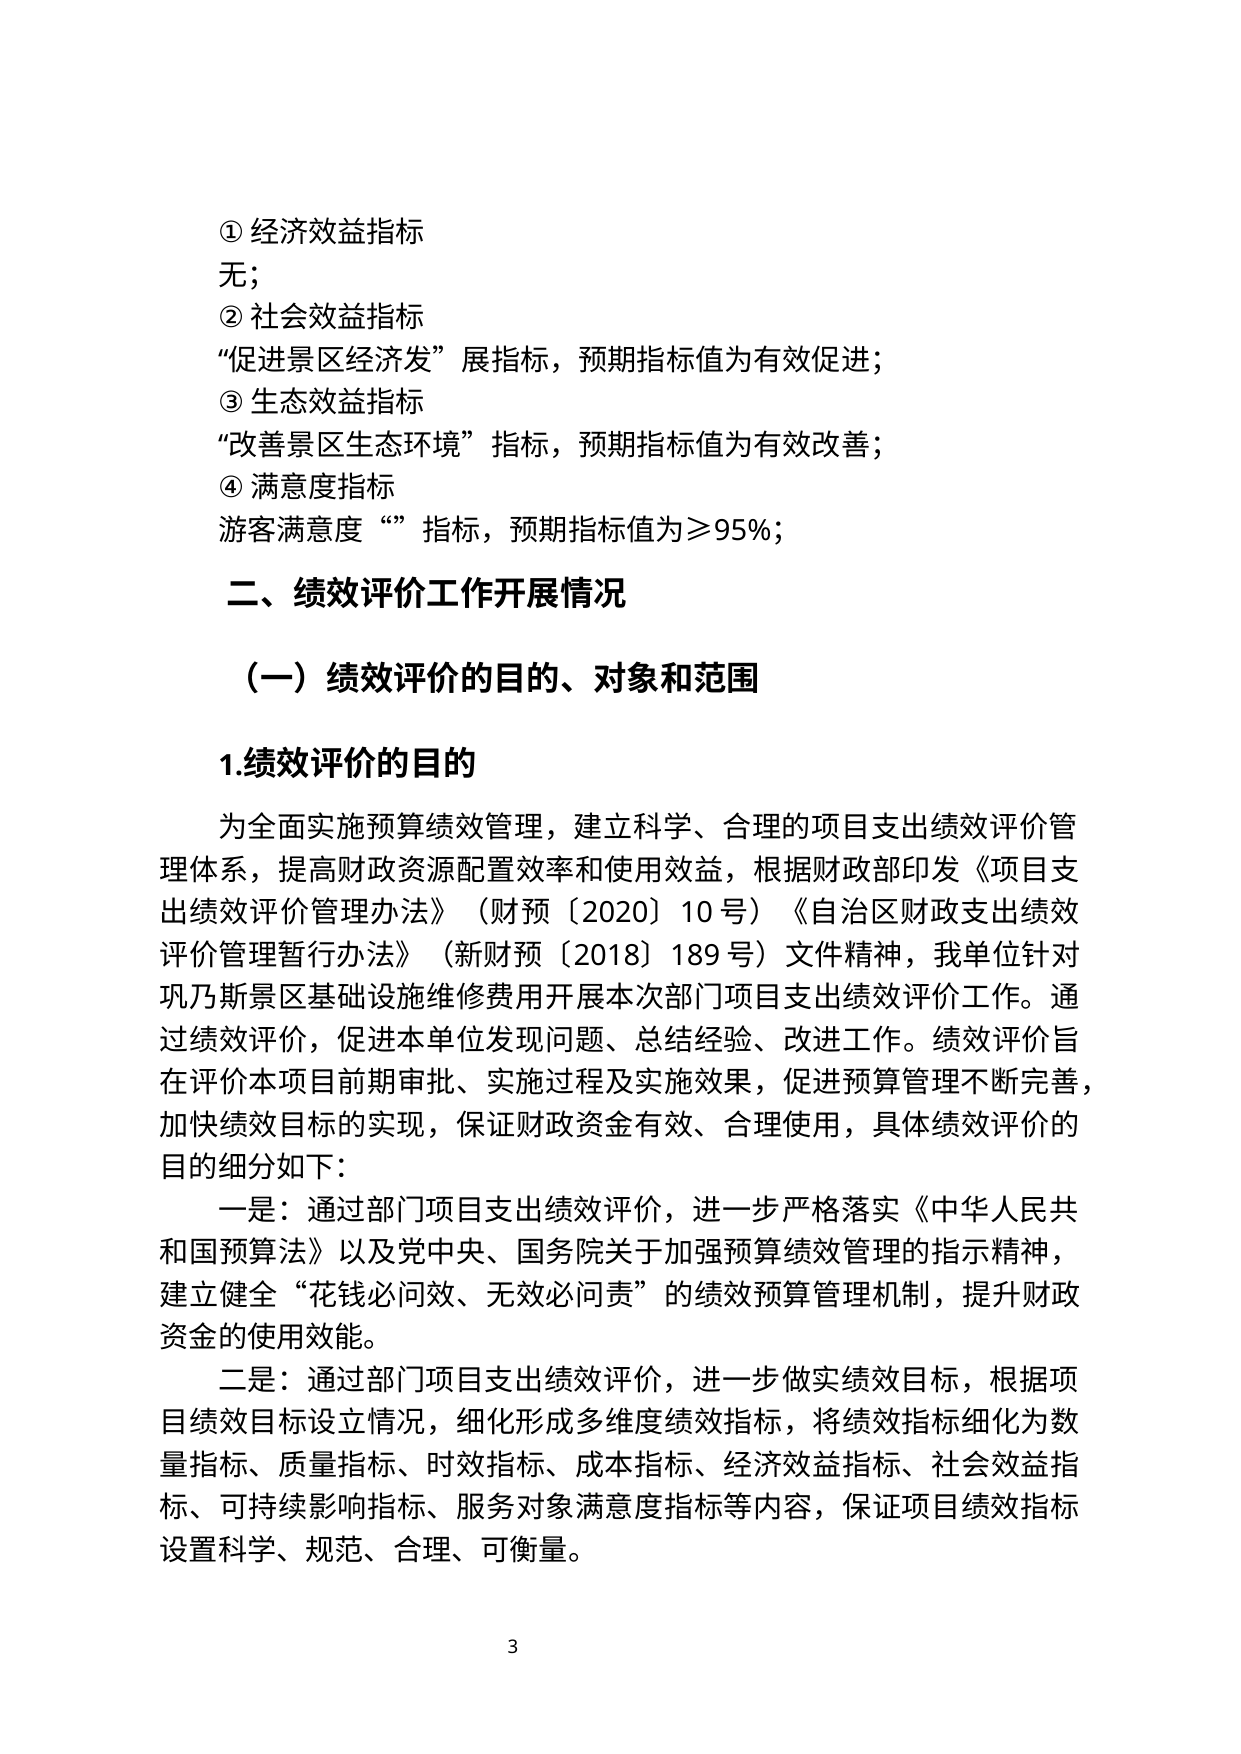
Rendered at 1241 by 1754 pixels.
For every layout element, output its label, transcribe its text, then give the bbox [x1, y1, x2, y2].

subtitle 1.绩效评价的目的 [159, 719, 1081, 804]
text “改善景区生态环境”指标，预期指标值为有效改善； [159, 421, 1081, 464]
subtitle （一）绩效评价的目的、对象和范围 [159, 634, 1081, 719]
subtitle 二、绩效评价工作开展情况 [159, 549, 1081, 634]
text 一是：通过部门项目支出绩效评价，进一步严格落实《中华人民共和国预算法》以及党中央、国务院关于加强预算绩效管理的指示精神，建立健全“花钱必问效、无效必问责”的绩效预算管理机制，提升财政资金的使用效能。 [159, 1186, 1081, 1356]
text ②社会效益指标 [159, 294, 1081, 336]
text ④满意度指标 [159, 464, 1081, 506]
text ①经济效益指标 [159, 209, 1081, 251]
text “促进景区经济发”展指标，预期指标值为有效促进； [159, 336, 1081, 379]
text ③生态效益指标 [159, 379, 1081, 421]
text 游客满意度“”指标，预期指标值为≥95%； [159, 506, 1081, 549]
text 无； [159, 251, 1081, 294]
text 二是：通过部门项目支出绩效评价，进一步做实绩效目标，根据项目绩效目标设立情况，细化形成多维度绩效指标，将绩效指标细化为数量指标、质量指标、时效指标、成本指标、经济效益指标、社会效益指标、可持续影响指标、服务对象满意度指标等内容，保证项目绩效指标设置科学、规范、合理、可衡量。 [159, 1356, 1081, 1569]
text 为全面实施预算绩效管理，建立科学、合理的项目支出绩效评价管理体系，提高财政资源配置效率和使用效益，根据财政部印发《项目支出绩效评价管理办法》（财预〔2020〕10号）《自治区财政支出绩效评价管理暂行办法》（新财预〔2018〕189号）文件精神，我单位针对巩乃斯景区基础设施维修费用开展本次部门项目支出绩效评价工作。通过绩效评价，促进本单位发现问题、总结经验、改进工作。绩效评价旨在评价本项目前期审批、实施过程及实施效果，促进预算管理不断完善，加快绩效目标的实现，保证财政资金有效、合理使用，具体绩效评价的目的细分如下： [159, 804, 1081, 1186]
